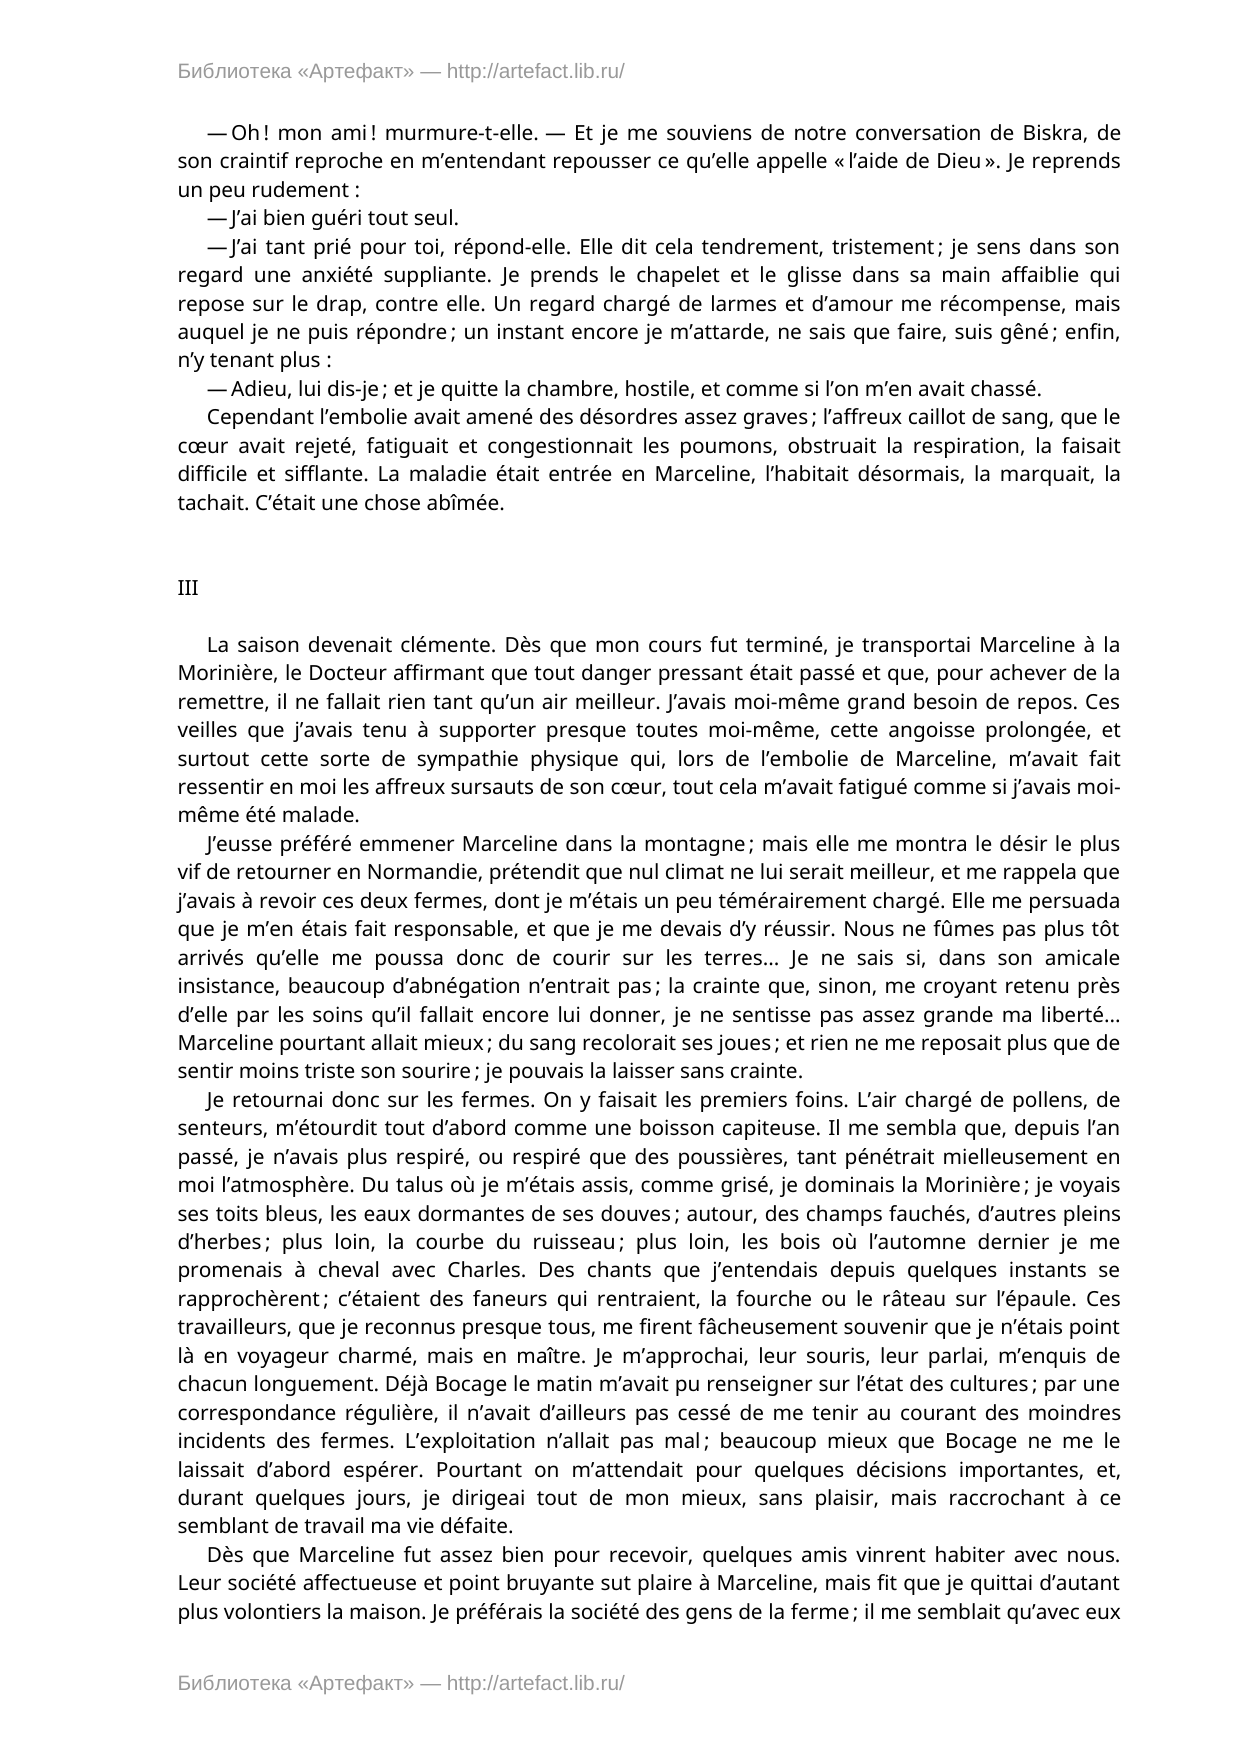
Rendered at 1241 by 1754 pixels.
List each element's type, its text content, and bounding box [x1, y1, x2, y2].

text — J’ai tant prié pour toi, répond-elle. Elle dit cela tendrement, tristement ; je sens dans son regard une anxiété suppliante. Je prends le chapelet et le glisse dans sa main affaiblie qui repose sur le drap, contre elle. Un regard chargé de larmes et d’amour me récompense, mais auquel je ne puis répondre ; un instant encore je m’attarde, ne sais que faire, suis gêné ; enfin, n’y tenant plus : [177, 232, 1122, 374]
text Cependant l’embolie avait amené des désordres assez graves ; l’affreux caillot de sang, que le cœur avait rejeté, fatiguait et congestionnait les poumons, obstruait la respiration, la faisait difficile et sifflante. La maladie était entrée en Marceline, l’habitait désormais, la marquait, la tachait. C’était une chose abîmée. [177, 402, 1122, 516]
text — Adieu, lui dis-je ; et je quitte la chambre, hostile, et comme si l’on m’en avait chassé. [177, 374, 1122, 402]
subtitle III [177, 573, 1122, 602]
text — Oh ! mon ami ! murmure-t-elle. — Et je me souviens de notre conversation de Biskra, de son craintif reproche en m’entendant repousser ce qu’elle appelle « l’aide de Dieu ». Je reprends un peu rudement : [177, 118, 1122, 203]
text — J’ai bien guéri tout seul. [177, 203, 1122, 232]
text Je retournai donc sur les fermes. On y faisait les premiers foins. L’air chargé de pollens, de senteurs, m’étourdit tout d’abord comme une boisson capiteuse. Il me sembla que, depuis l’an passé, je n’avais plus respiré, ou respiré que des poussières, tant pénétrait mielleusement en moi l’atmosphère. Du talus où je m’étais assis, comme grisé, je dominais la Morinière ; je voyais ses toits bleus, les eaux dormantes de ses douves ; autour, des champs fauchés, d’autres pleins d’herbes ; plus loin, la courbe du ruisseau ; plus loin, les bois où l’automne dernier je me promenais à cheval avec Charles. Des chants que j’entendais depuis quelques instants se rapprochèrent ; c’étaient des faneurs qui rentraient, la fourche ou le râteau sur l’épaule. Ces travailleurs, que je reconnus presque tous, me firent fâcheusement souvenir que je n’étais point là en voyageur charmé, mais en maître. Je m’approchai, leur souris, leur parlai, m’enquis de chacun longuement. Déjà Bocage le matin m’avait pu renseigner sur l’état des cultures ; par une correspondance régulière, il n’avait d’ailleurs pas cessé de me tenir au courant des moindres incidents des fermes. L’exploitation n’allait pas mal ; beaucoup mieux que Bocage ne me le laissait d’abord espérer. Pourtant on m’attendait pour quelques décisions importantes, et, durant quelques jours, je dirigeai tout de mon mieux, sans plaisir, mais raccrochant à ce semblant de travail ma vie défaite. [177, 1085, 1122, 1540]
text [177, 1540, 1122, 1625]
text La saison devenait clémente. Dès que mon cours fut terminé, je transportai Marceline à la Morinière, le Docteur affirmant que tout danger pressant était passé et que, pour achever de la remettre, il ne fallait rien tant qu’un air meilleur. J’avais moi-même grand besoin de repos. Ces veilles que j’avais tenu à supporter presque toutes moi-même, cette angoisse prolongée, et surtout cette sorte de sympathie physique qui, lors de l’embolie de Marceline, m’avait fait ressentir en moi les affreux sursauts de son cœur, tout cela m’avait fatigué comme si j’avais moi-même été malade. [177, 630, 1122, 829]
text J’eusse préféré emmener Marceline dans la montagne ; mais elle me montra le désir le plus vif de retourner en Normandie, prétendit que nul climat ne lui serait meilleur, et me rappela que j’avais à revoir ces deux fermes, dont je m’étais un peu témérairement chargé. Elle me persuada que je m’en étais fait responsable, et que je me devais d’y réussir. Nous ne fûmes pas plus tôt arrivés qu’elle me poussa donc de courir sur les terres... Je ne sais si, dans son amicale insistance, beaucoup d’abnégation n’entrait pas ; la crainte que, sinon, me croyant retenu près d’elle par les soins qu’il fallait encore lui donner, je ne sentisse pas assez grande ma liberté... Marceline pourtant allait mieux ; du sang recolorait ses joues ; et rien ne me reposait plus que de sentir moins triste son sourire ; je pouvais la laisser sans crainte. [177, 829, 1122, 1085]
